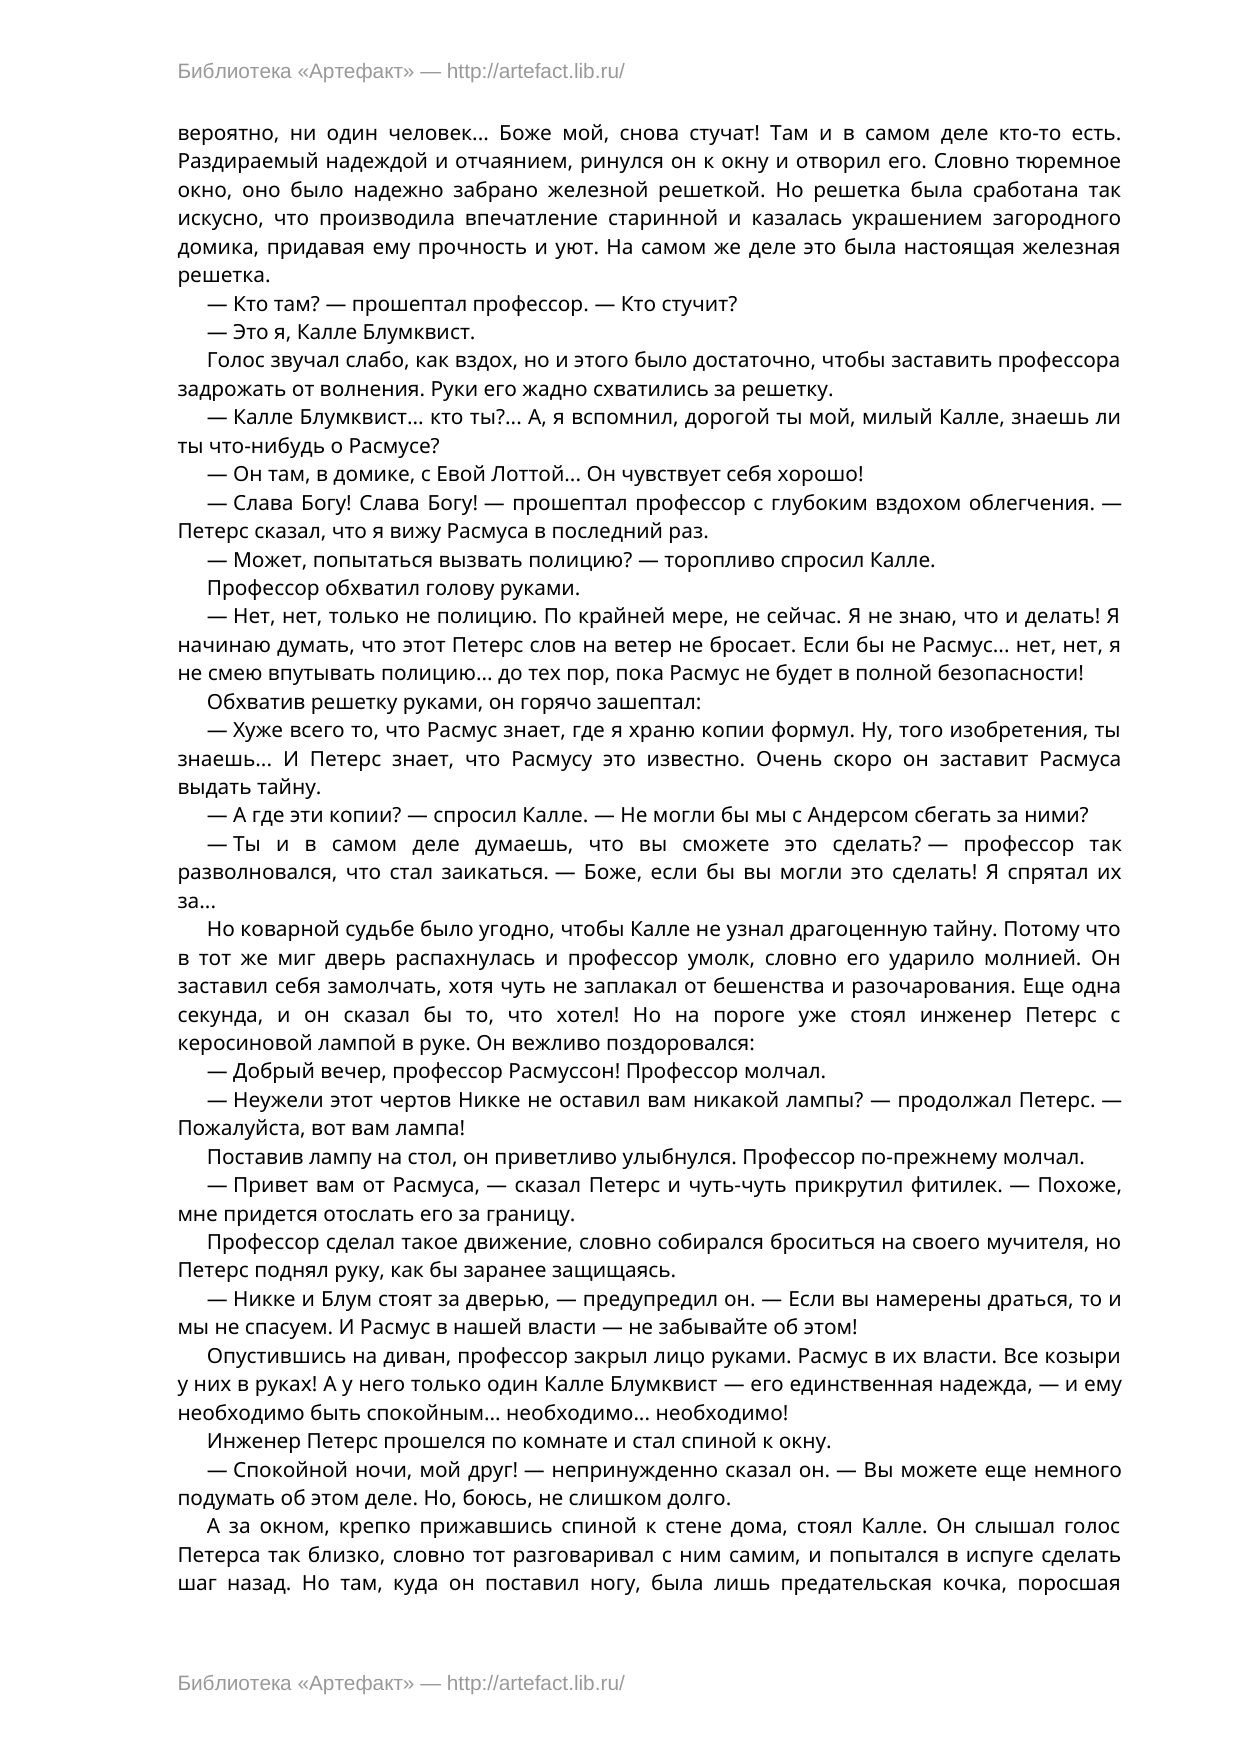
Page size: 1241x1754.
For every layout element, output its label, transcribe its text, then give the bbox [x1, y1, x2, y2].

text — Никке и Блум стоят за дверью, — предупредил он. — Если вы намерены драться, то и мы не спасуем. И Расмус в нашей власти — не забывайте об этом! [177, 1284, 1122, 1341]
text — Он там, в домике, с Евой Лоттой... Он чувствует себя хорошо! [177, 459, 1122, 488]
text Инженер Петерс прошелся по комнате и стал спиной к окну. [177, 1426, 1122, 1455]
text — Слава Богу! Слава Богу! — прошептал профессор с глубоким вздохом облегчения. — Петерс сказал, что я вижу Расмуса в последний раз. [177, 488, 1122, 545]
text — Привет вам от Расмуса, — сказал Петерс и чуть-чуть прикрутил фитилек. — Похоже, мне придется отослать его за границу. [177, 1170, 1122, 1227]
text Профессор обхватил голову руками. [177, 573, 1122, 602]
text Профессор сделал такое движение, словно собирался броситься на своего мучителя, но Петерс поднял руку, как бы заранее защищаясь. [177, 1227, 1122, 1284]
text — Хуже всего то, что Расмус знает, где я храню копии формул. Ну, того изобретения, ты знаешь... И Петерс знает, что Расмусу это известно. Очень скоро он заставит Расмуса выдать тайну. [177, 715, 1122, 801]
text — Ты и в самом деле думаешь, что вы сможете это сделать? — профессор так разволновался, что стал заикаться. — Боже, если бы вы могли это сделать! Я спрятал их за... [177, 829, 1122, 914]
text — Калле Блумквист... кто ты?... А, я вспомнил, дорогой ты мой, милый Калле, знаешь ли ты что-нибудь о Расмусе? [177, 402, 1122, 459]
text Но коварной судьбе было угодно, чтобы Калле не узнал драгоценную тайну. Потому что в тот же миг дверь распахнулась и профессор умолк, словно его ударило молнией. Он заставил себя замолчать, хотя чуть не заплакал от бешенства и разочарования. Еще одна секунда, и он сказал бы то, что хотел! Но на пороге уже стоял инженер Петерс с керосиновой лампой в руке. Он вежливо поздоровался: [177, 914, 1122, 1057]
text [177, 1512, 1122, 1597]
text — А где эти копии? — спросил Калле. — Не могли бы мы с Андерсом сбегать за ними? [177, 801, 1122, 829]
text — Добрый вечер, профессор Расмуссон! Профессор молчал. [177, 1057, 1122, 1085]
text — Это я, Калле Блумквист. [177, 317, 1122, 346]
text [177, 118, 1122, 289]
text — Нет, нет, только не полицию. По крайней мере, не сейчас. Я не знаю, что и делать! Я начинаю думать, что этот Петерс слов на ветер не бросает. Если бы не Расмус... нет, нет, я не смею впутывать полицию... до тех пор, пока Расмус не будет в полной безопасности! [177, 602, 1122, 687]
text Голос звучал слабо, как вздох, но и этого было достаточно, чтобы заставить профессора задрожать от волнения. Руки его жадно схватились за решетку. [177, 346, 1122, 402]
text Опустившись на диван, профессор закрыл лицо руками. Расмус в их власти. Все козыри у них в руках! А у него только один Калле Блумквист — его единственная надежда, — и ему необходимо быть спокойным... необходимо... необходимо! [177, 1341, 1122, 1426]
text — Может, попытаться вызвать полицию? — торопливо спросил Калле. [177, 545, 1122, 573]
text Поставив лампу на стол, он приветливо улыбнулся. Профессор по-прежнему молчал. [177, 1142, 1122, 1170]
text Обхватив решетку руками, он горячо зашептал: [177, 687, 1122, 715]
text — Неужели этот чертов Никке не оставил вам никакой лампы? — продолжал Петерс. — Пожалуйста, вот вам лампа! [177, 1085, 1122, 1142]
text — Кто там? — прошептал профессор. — Кто стучит? [177, 289, 1122, 317]
text — Спокойной ночи, мой друг! — непринужденно сказал он. — Вы можете еще немного подумать об этом деле. Но, боюсь, не слишком долго. [177, 1455, 1122, 1512]
